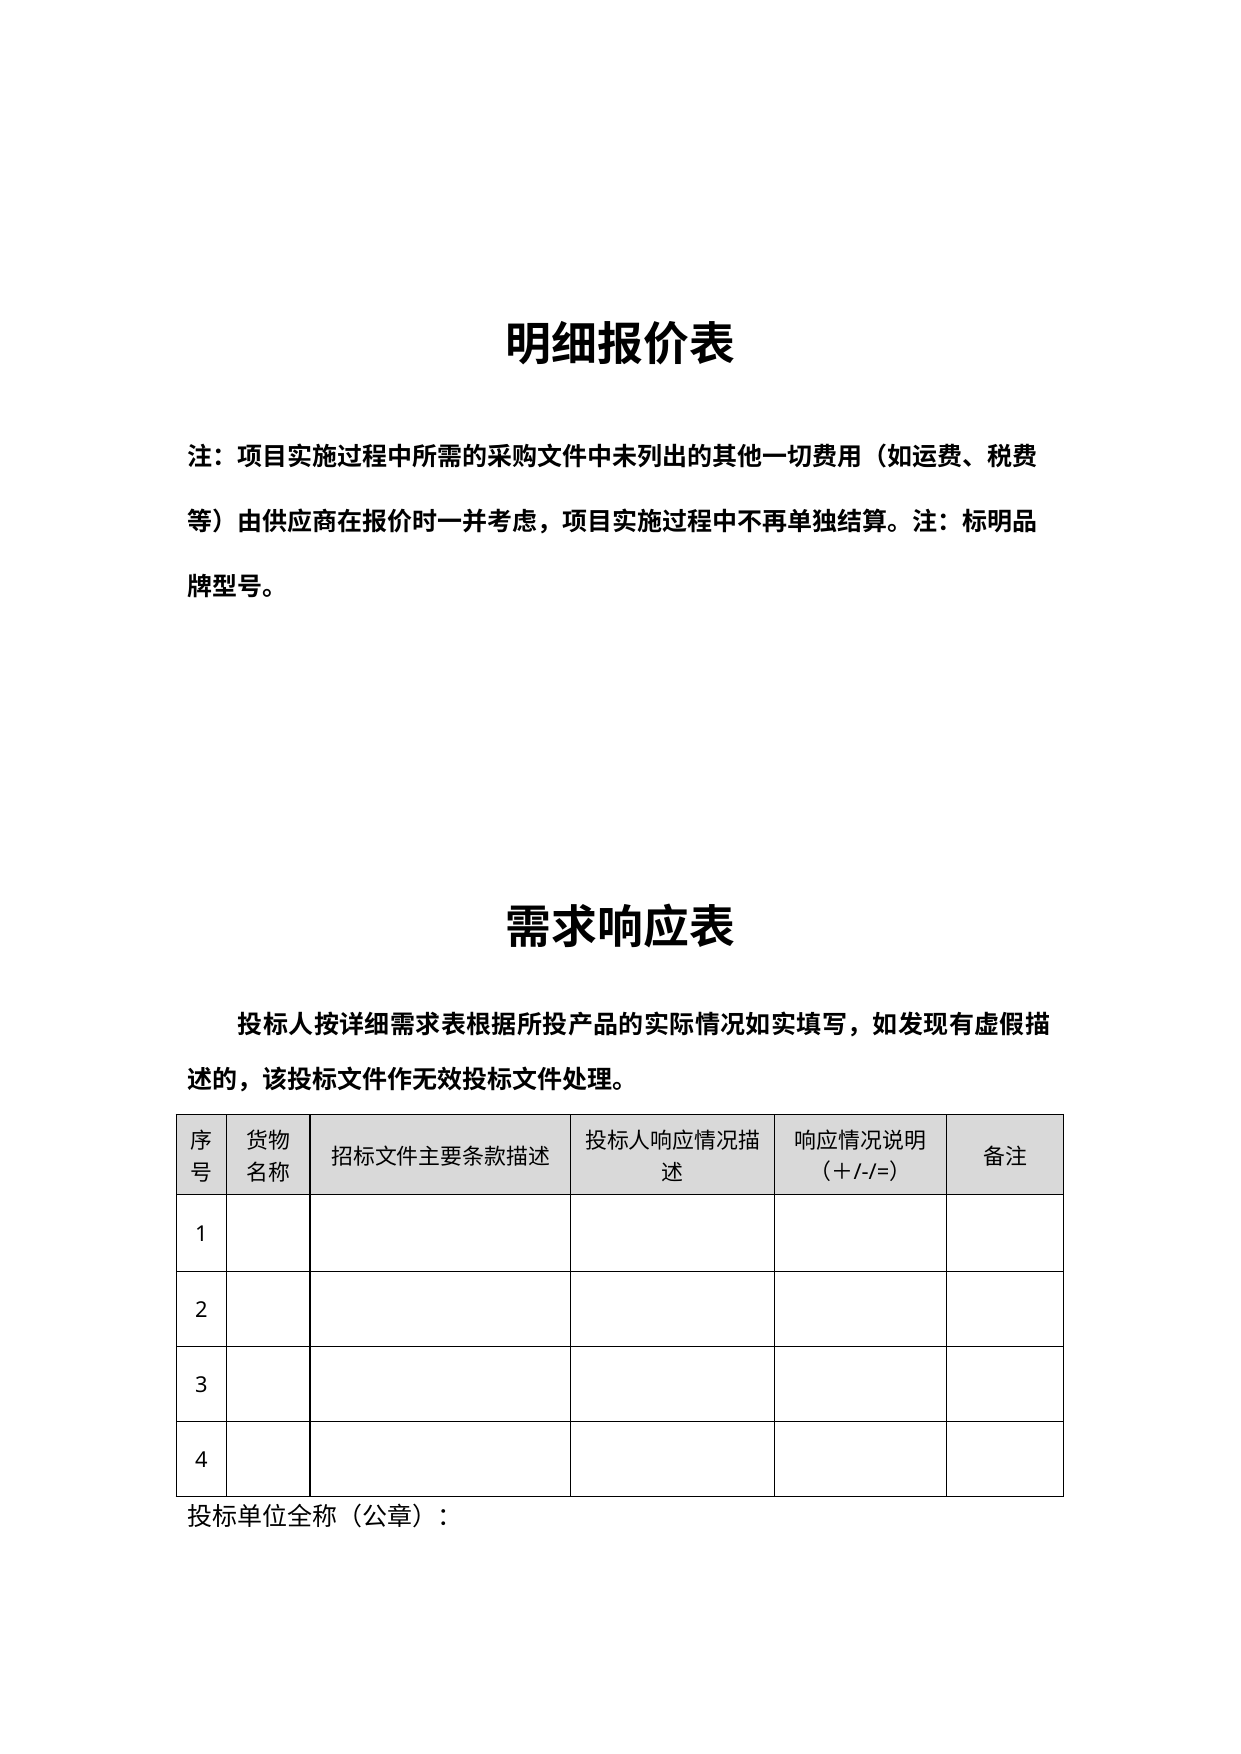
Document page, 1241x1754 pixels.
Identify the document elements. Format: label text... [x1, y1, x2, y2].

table_cell [311, 1272, 570, 1346]
table_cell [947, 1272, 1063, 1346]
table_cell [947, 1195, 1063, 1271]
table_cell [311, 1422, 570, 1496]
table_header 投标人响应情况描述 [571, 1115, 774, 1194]
table_cell 3 [177, 1347, 226, 1421]
table_cell [311, 1195, 570, 1271]
table_cell [571, 1272, 774, 1346]
table_cell [571, 1422, 774, 1496]
table_cell 1 [177, 1195, 226, 1271]
table_cell [227, 1195, 309, 1271]
table_cell [947, 1347, 1063, 1421]
table_cell [227, 1347, 309, 1421]
table_cell [947, 1422, 1063, 1496]
table_header 序号 [177, 1115, 226, 1194]
table_cell [227, 1272, 309, 1346]
table_cell [571, 1347, 774, 1421]
table_cell 2 [177, 1272, 226, 1346]
table_cell [571, 1195, 774, 1271]
text 投标单位全称（公章）： [187, 1497, 1053, 1533]
table_header 招标文件主要条款描述 [311, 1115, 570, 1194]
table_header 响应情况说明（＋/-/=） [775, 1115, 946, 1194]
table_cell [227, 1422, 309, 1496]
text 需求响应表 [187, 875, 1053, 972]
table_cell [775, 1272, 946, 1346]
table_cell [311, 1347, 570, 1421]
text 注：项目实施过程中所需的采购文件中未列出的其他一切费用（如运费、税费等）由供应商在报价时一并考虑，项目实施过程中不再单独结算。注：标明品牌型号。 [187, 422, 1053, 617]
table_header 货物名称 [227, 1115, 309, 1194]
table_header 备注 [947, 1115, 1063, 1194]
text 明细报价表 [187, 292, 1053, 389]
text 投标人按详细需求表根据所投产品的实际情况如实填写，如发现有虚假描述的，该投标文件作无效投标文件处理。 [187, 1005, 1053, 1096]
table_cell [775, 1195, 946, 1271]
table_cell [775, 1422, 946, 1496]
table_cell 4 [177, 1422, 226, 1496]
table_cell [775, 1347, 946, 1421]
